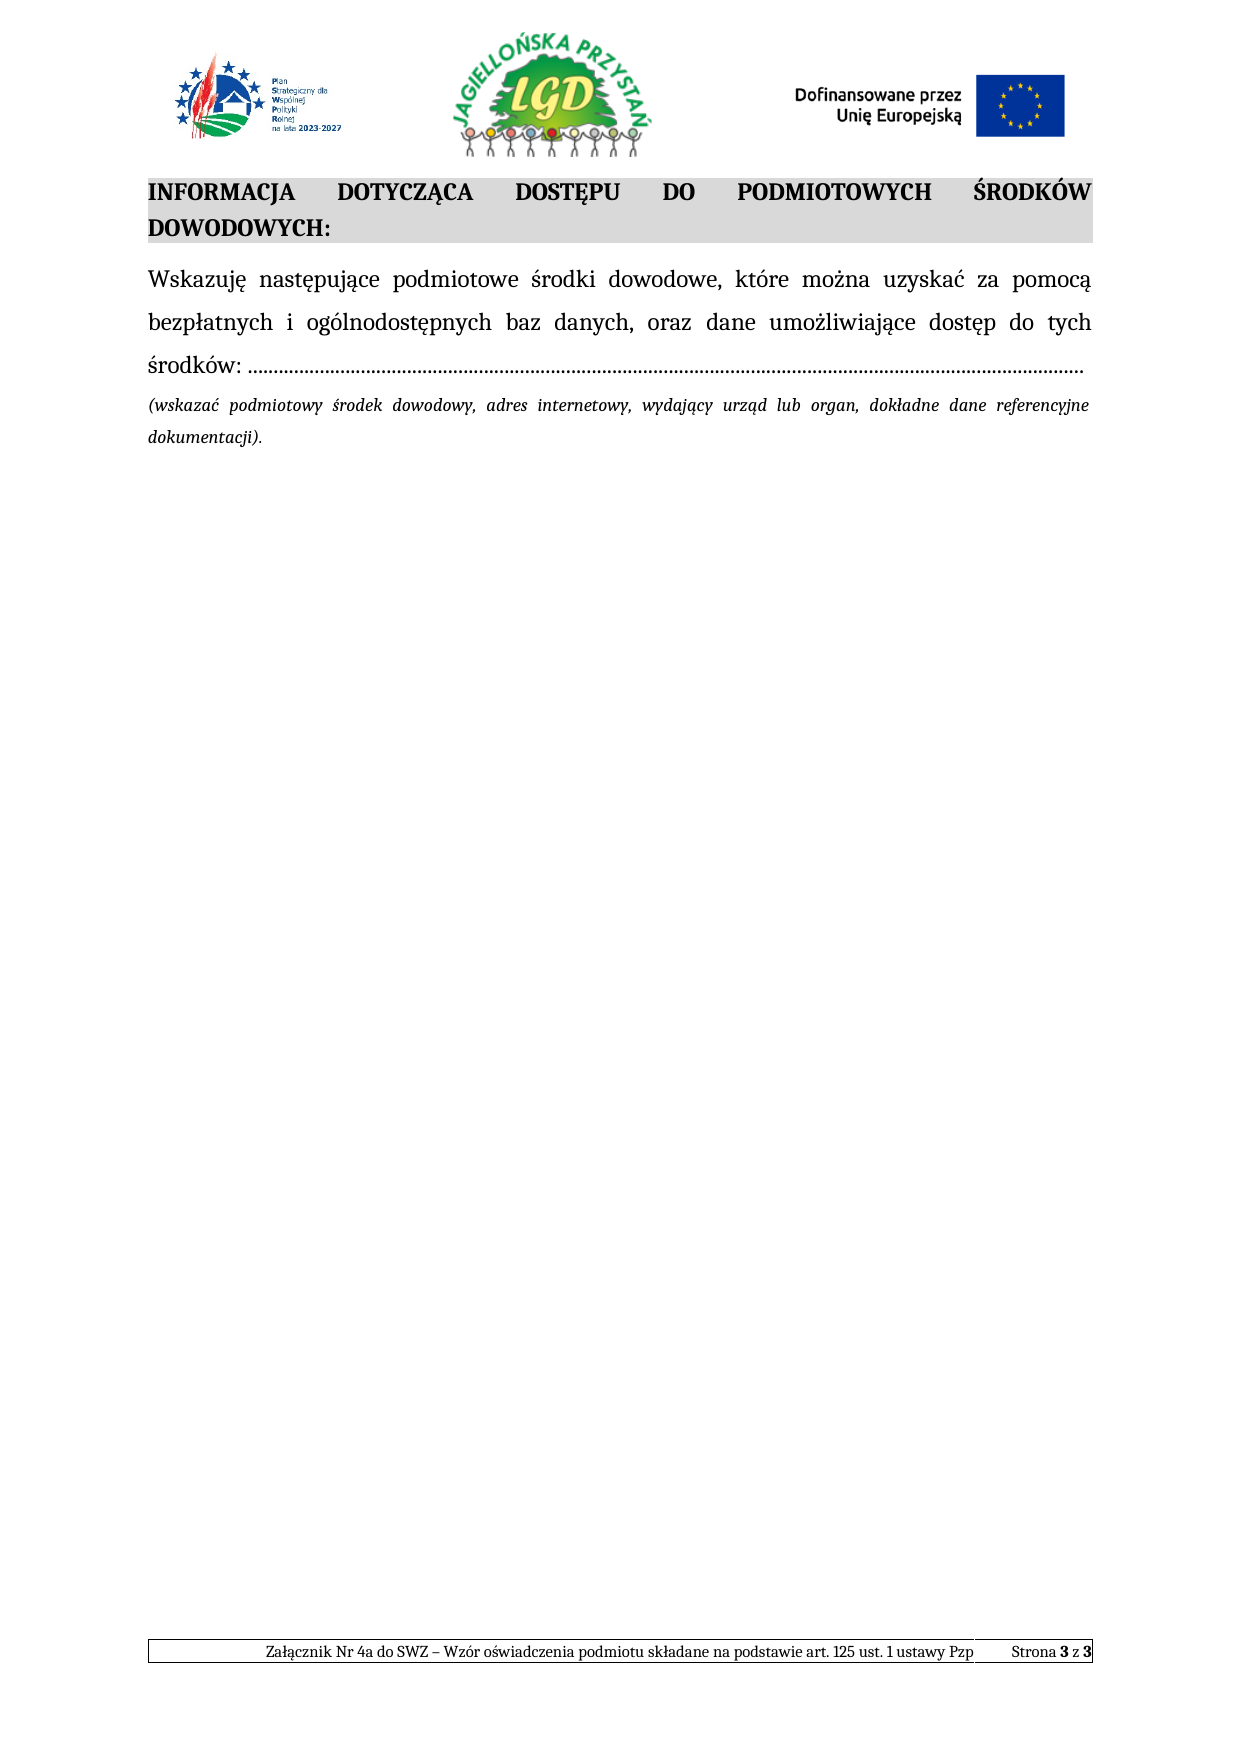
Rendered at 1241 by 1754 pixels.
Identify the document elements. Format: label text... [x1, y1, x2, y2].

picture [453, 32, 652, 157]
text Wskazuję następujące podmiotowe środki dowodowe, które można uzyskać za pomocą bezpłatnych i ogólnodostępnych baz danych, oraz dane umożliwiające dostęp do tych środków: ................................................................................................................................................................... [148, 265, 1093, 380]
picture [776, 54, 1084, 157]
text INFORMACJA DOTYCZĄCA DOSTĘPU DO PODMIOTOWYCH ŚRODKÓW DOWODOWYCH: [148, 178, 1093, 243]
picture [131, 34, 369, 161]
text (wskazać podmiotowy środek dowodowy, adres internetowy, wydający urząd lub organ, dokładne dane referencyjne dokumentacji). [148, 394, 1093, 448]
